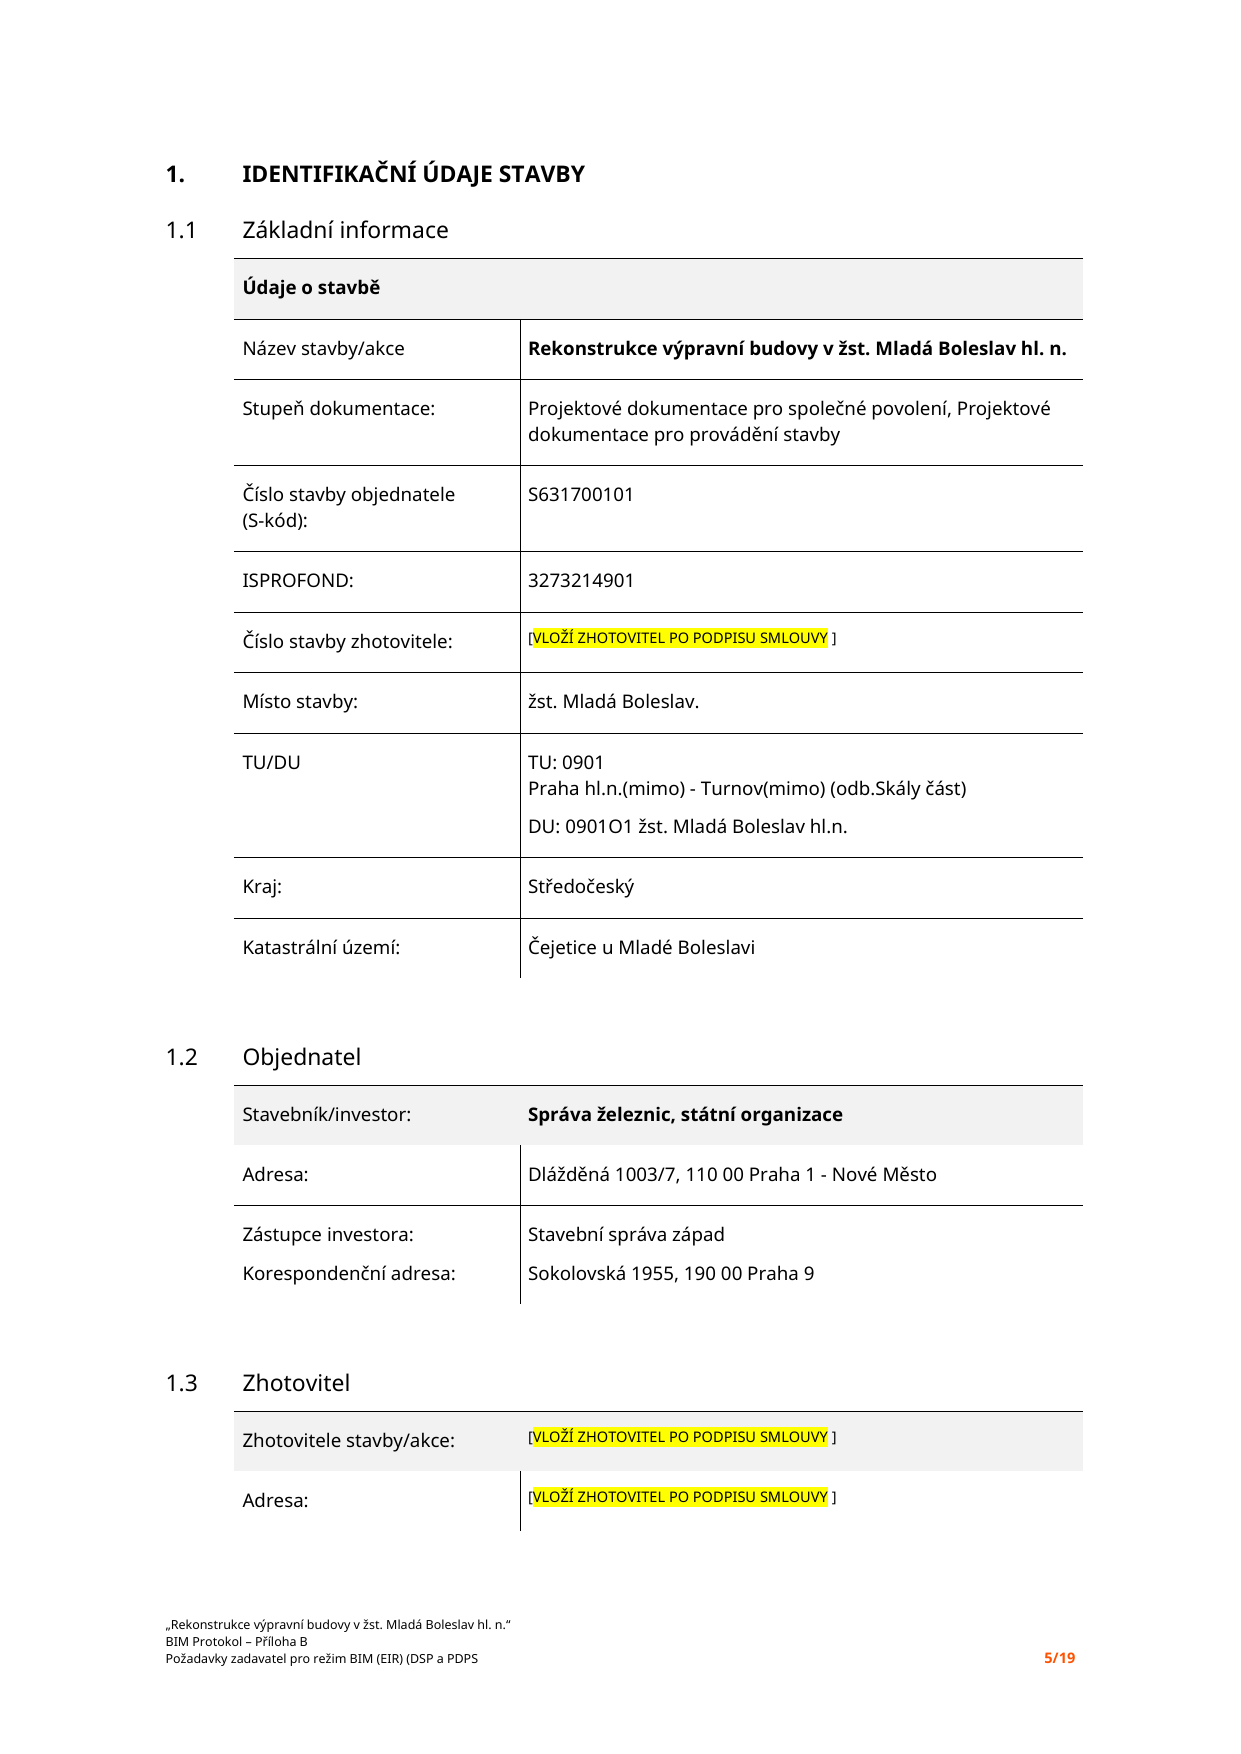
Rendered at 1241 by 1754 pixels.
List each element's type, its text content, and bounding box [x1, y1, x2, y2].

text Základní informace [165, 214, 1075, 246]
table_cell 3273214901 [521, 552, 1083, 612]
table_cell S631700101 [521, 466, 1083, 551]
table_cell TU: 0901 Praha hl.n.(mimo) - Turnov(mimo) (odb.Skály část) DU: 0901O1 žst. Mladá Boleslav hl.n. [521, 734, 1083, 857]
table_cell [VLOŽÍ ZHOTOVITEL PO PODPISU SMLOUVY ] [521, 613, 1083, 672]
text Objednatel [165, 1041, 1075, 1072]
table_cell Adresa: [234, 1145, 520, 1205]
table_cell Rekonstrukce výpravní budovy v žst. Mladá Boleslav hl. n. [521, 320, 1083, 379]
table_cell Dlážděná 1003/7, 110 00 Praha 1 - Nové Město [521, 1145, 1083, 1205]
table_cell Katastrální území: [234, 919, 520, 978]
text Zhotovitel [165, 1367, 1075, 1398]
table_cell TU/DU [234, 734, 520, 857]
table_cell ISPROFOND: [234, 552, 520, 612]
table_header Údaje o stavbě [234, 259, 1083, 319]
table_cell Stupeň dokumentace: [234, 380, 520, 465]
table_cell Projektové dokumentace pro společné povolení, Projektové dokumentace pro provádění stavby [521, 380, 1083, 465]
table_cell Kraj: [234, 858, 520, 917]
table_cell Adresa: [234, 1471, 520, 1531]
table_cell Zástupce investora: Korespondenční adresa: [234, 1206, 520, 1304]
table_cell žst. Mladá Boleslav. [521, 673, 1083, 733]
table_cell Stavební správa západ Sokolovská 1955, 190 00 Praha 9 [521, 1206, 1083, 1304]
table_header [VLOŽÍ ZHOTOVITEL PO PODPISU SMLOUVY ] [520, 1412, 1083, 1471]
table_cell Středočeský [521, 858, 1083, 917]
table_cell Místo stavby: [234, 673, 520, 733]
table_header Správa železnic, státní organizace [520, 1086, 1083, 1145]
table_header Stavebník/investor: [234, 1086, 520, 1145]
text Identifikační údaje STAVBY [165, 158, 1075, 189]
table_cell Číslo stavby zhotovitele: [234, 613, 520, 672]
table_cell Název stavby/akce [234, 320, 520, 379]
table_cell Číslo stavby objednatele (S-kód): [234, 466, 520, 551]
table_cell [VLOŽÍ ZHOTOVITEL PO PODPISU SMLOUVY ] [521, 1471, 1083, 1531]
table_cell Čejetice u Mladé Boleslavi [521, 919, 1083, 978]
table_header Zhotovitele stavby/akce: [234, 1412, 520, 1471]
